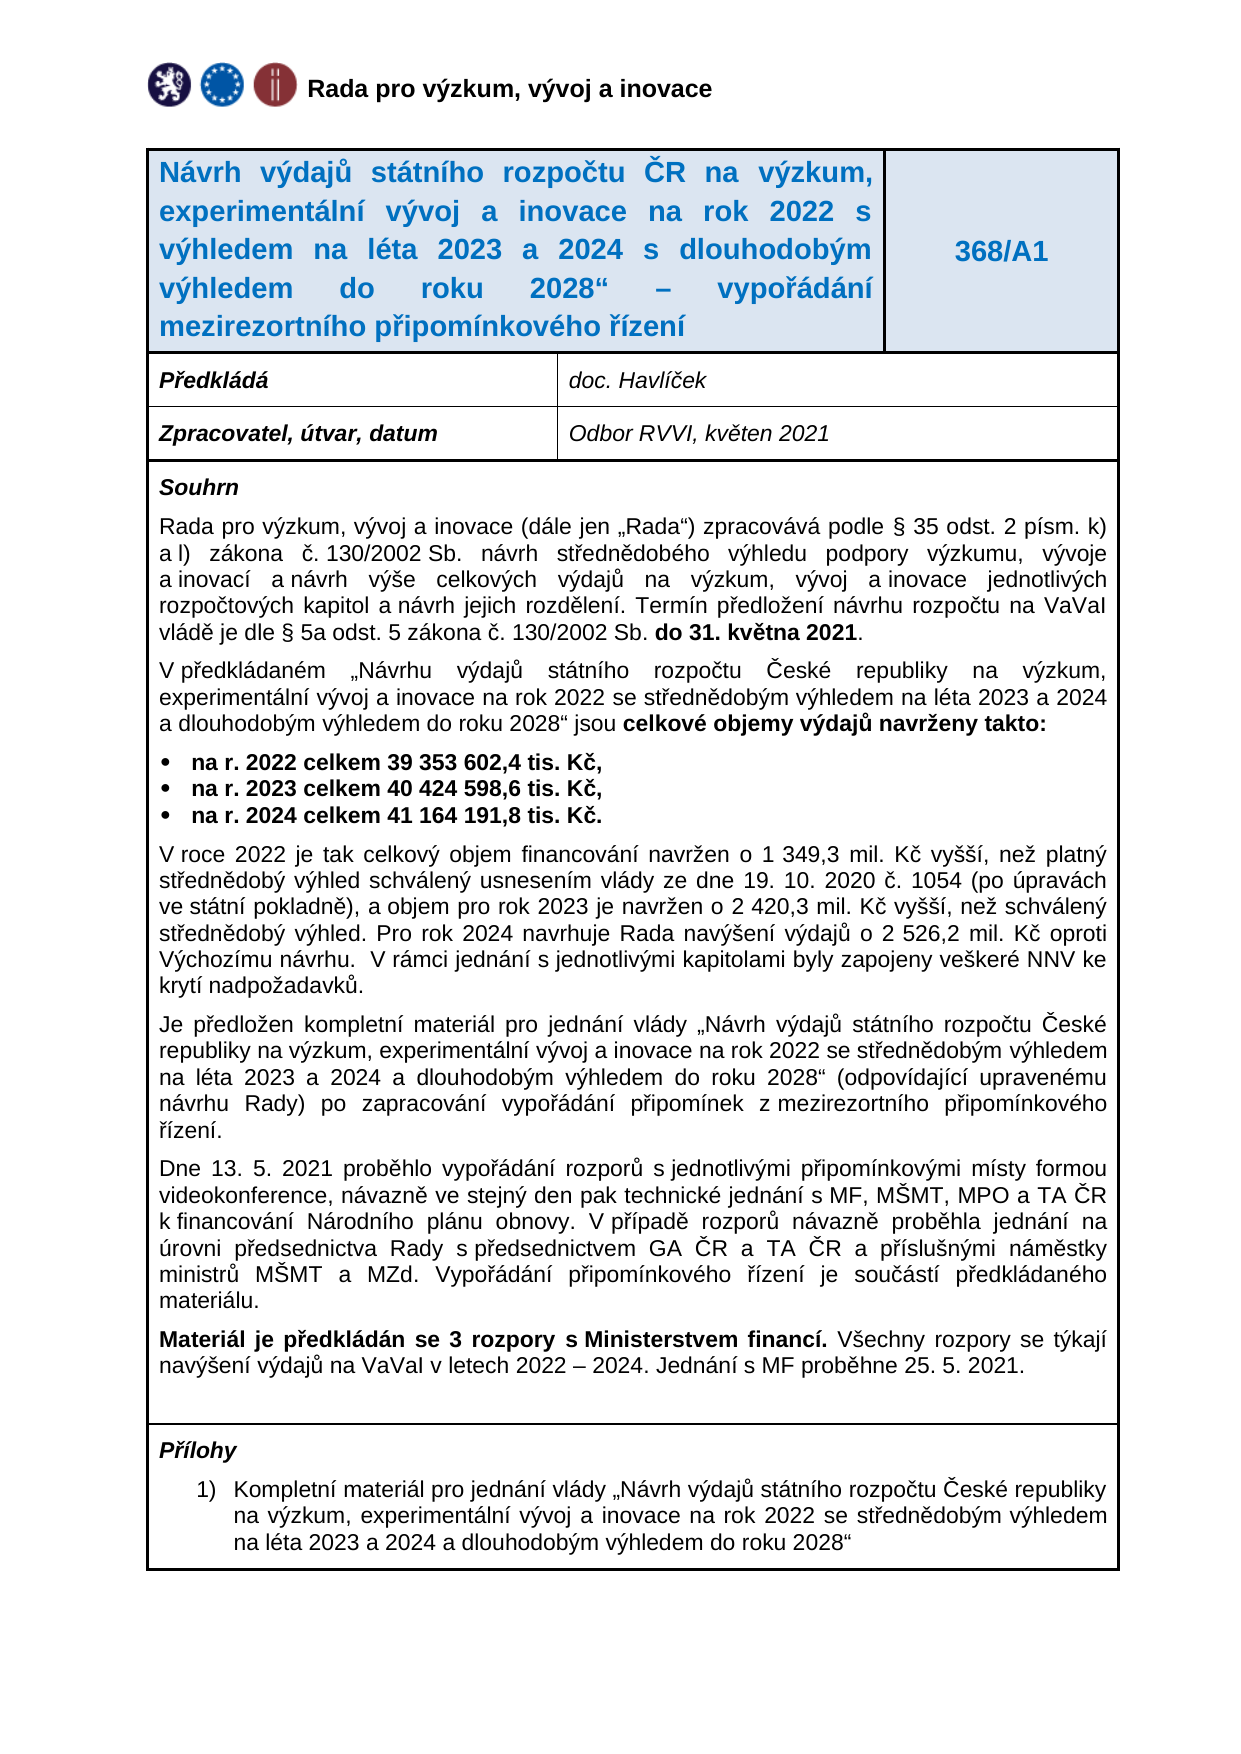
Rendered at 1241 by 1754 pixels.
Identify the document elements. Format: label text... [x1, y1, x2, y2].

table_cell Souhrn Rada pro výzkum, vývoj a inovace (dále jen „Rada“) zpracovává podle § 35 odst. 2 písm. k) a l) zákona č. 130/2002 Sb. návrh střednědobého výhledu podpory výzkumu, vývoje a inovací a návrh výše celkových výdajů na výzkum, vývoj a inovace jednotlivých rozpočtových kapitol a návrh jejich rozdělení. Termín předložení návrhu rozpočtu na VaVaI vládě je dle § 5a odst. 5 zákona č. 130/2002 Sb. do 31. května 2021. V předkládaném „Návrhu výdajů státního rozpočtu České republiky na výzkum, experimentální vývoj a inovace na rok 2022 se střednědobým výhledem na léta 2023 a 2024 a dlouhodobým výhledem do roku 2028“ jsou celkové objemy výdajů navrženy takto: na r. 2022 celkem 39 353 602,4 tis. Kč, na r. 2023 celkem 40 424 598,6 tis. Kč, na r. 2024 celkem 41 164 191,8 tis. Kč. V roce 2022 je tak celkový objem financování navržen o 1 349,3 mil. Kč vyšší, než platný střednědobý výhled schválený usnesením vlády ze dne 19. 10. 2020 č. 1054 (po úpravách ve státní pokladně), a objem pro rok 2023 je navržen o 2 420,3 mil. Kč vyšší, než schválený střednědobý výhled. Pro rok 2024 navrhuje Rada navýšení výdajů o 2 526,2 mil. Kč oproti Výchozímu návrhu. V rámci jednání s jednotlivými kapitolami byly zapojeny veškeré NNV ke krytí nadpožadavků. Je předložen kompletní materiál pro jednání vlády „Návrh výdajů státního rozpočtu České republiky na výzkum, experimentální vývoj a inovace na rok 2022 se střednědobým výhledem na léta 2023 a 2024 a dlouhodobým výhledem do roku 2028“ (odpovídající upravenému návrhu Rady) po zapracování vypořádání připomínek z mezirezortního připomínkového řízení. Dne 13. 5. 2021 proběhlo vypořádání rozporů s jednotlivými připomínkovými místy formou videokonference, návazně ve stejný den pak technické jednání s MF, MŠMT, MPO a TA ČR k financování Národního plánu obnovy. V případě rozporů návazně proběhla jednání na úrovni předsednictva Rady s předsednictvem GA ČR a TA ČR a příslušnými náměstky ministrů MŠMT a MZd. Vypořádání připomínkového řízení je součástí předkládaného materiálu. Materiál je předkládán se 3 rozpory s Ministerstvem financí. Všechny rozpory se týkají navýšení výdajů na VaVaI v letech 2022 – 2024. Jednání s MF proběhne 25. 5. 2021. [149, 462, 1117, 1423]
table_cell Zpracovatel, útvar, datum [149, 407, 557, 459]
picture [147, 62, 298, 108]
table_cell Přílohy Kompletní materiál pro jednání vlády „Návrh výdajů státního rozpočtu České republiky na výzkum, experimentální vývoj a inovace na rok 2022 se střednědobým výhledem na léta 2023 a 2024 a dlouhodobým výhledem do roku 2028“ [149, 1425, 1117, 1567]
table_cell Předkládá [149, 354, 557, 406]
table_cell doc. Havlíček [558, 354, 1117, 406]
table_header Návrh výdajů státního rozpočtu ČR na výzkum, experimentální vývoj a inovace na rok 2022 s výhledem na léta 2023 a 2024 s dlouhodobým výhledem do roku 2028“ – vypořádání mezirezortního připomínkového řízení [149, 151, 883, 351]
table_header 368/A1 [886, 151, 1117, 351]
table_cell Odbor RVVI, květen 2021 [558, 407, 1117, 459]
